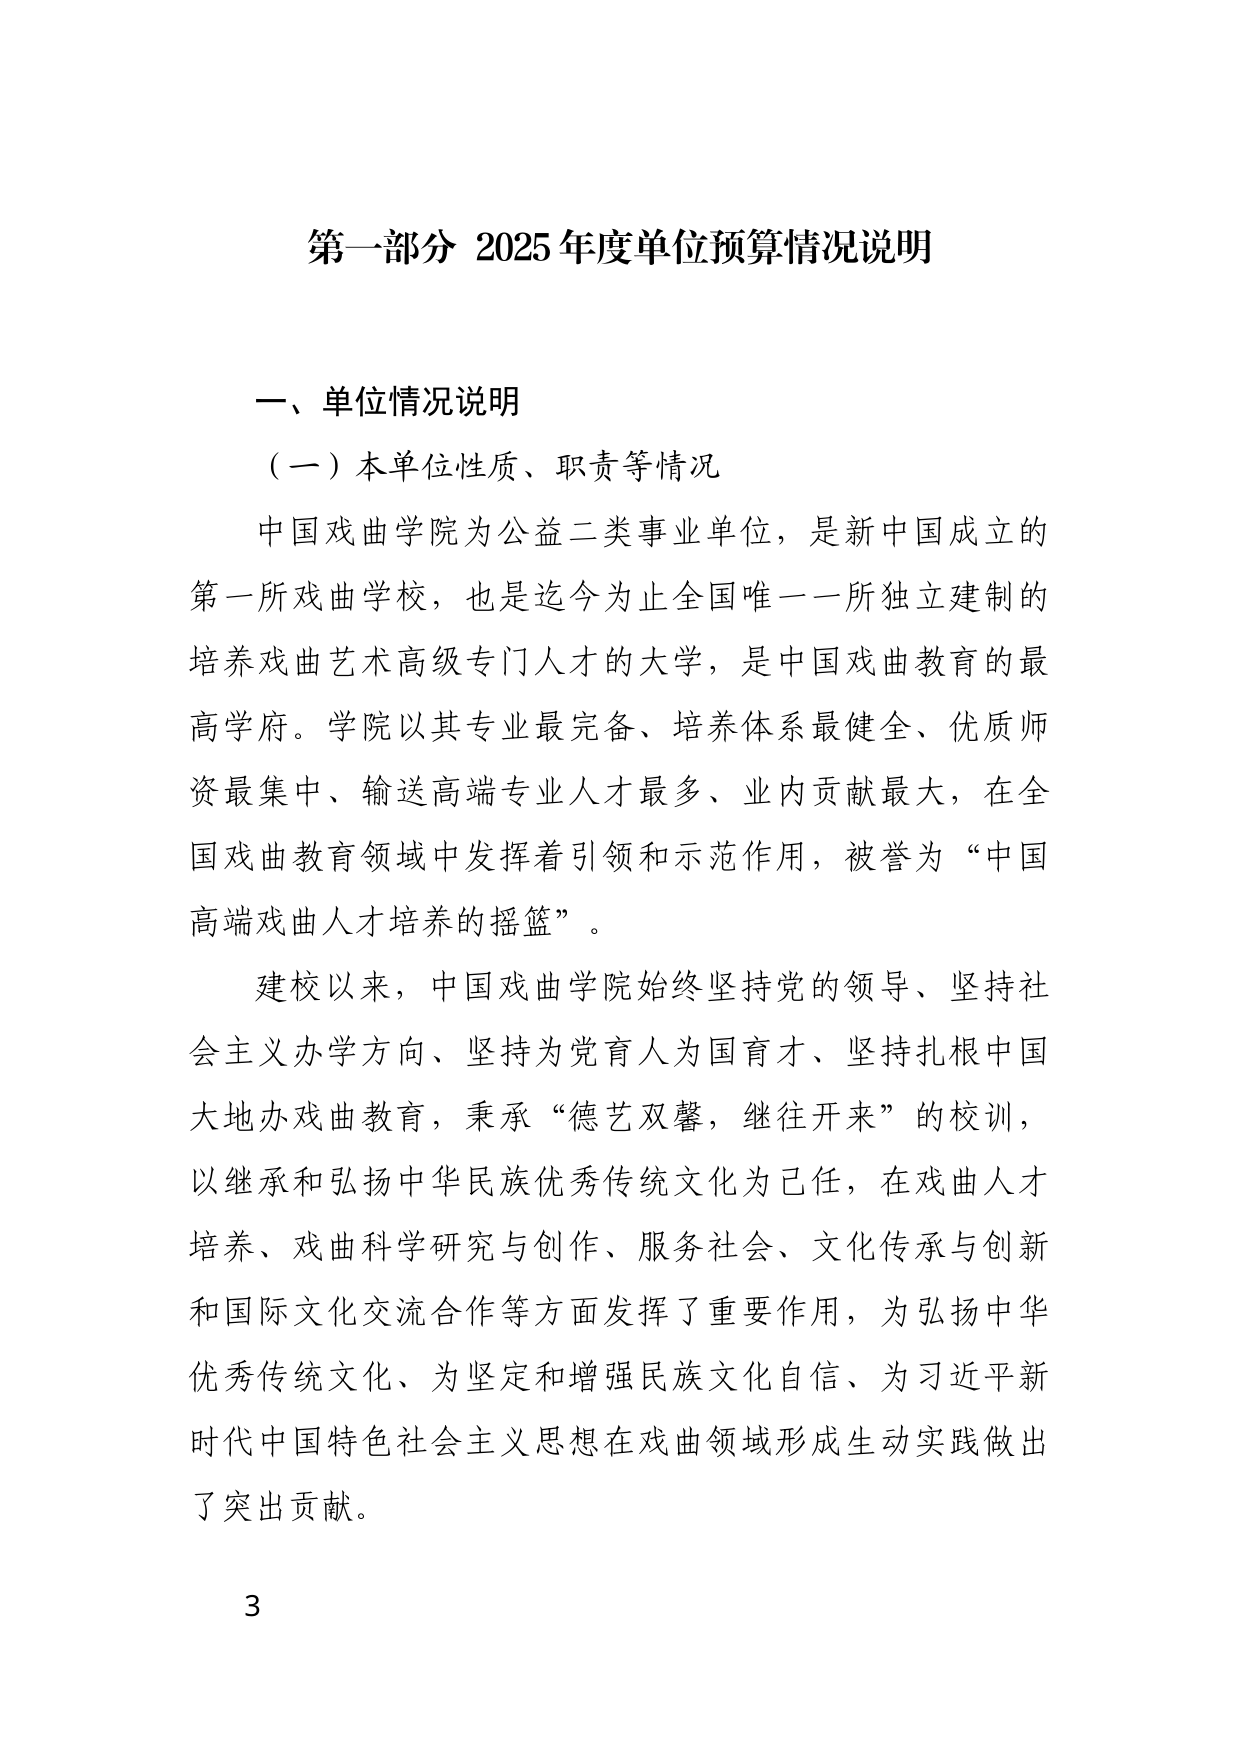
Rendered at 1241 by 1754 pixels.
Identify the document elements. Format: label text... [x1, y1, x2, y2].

text 中国戏曲学院为公益二类事业单位，是新中国成立的第一所戏曲学校，也是迄今为止全国唯一一所独立建制的培养戏曲艺术高级专门人才的大学，是中国戏曲教育的最高学府。学院以其专业最完备、培养体系最健全、优质师资最集中、输送高端专业人才最多、业内贡献最大，在全国戏曲教育领域中发挥着引领和示范作用，被誉为“中国高端戏曲人才培养的摇篮”。 [187, 497, 1053, 952]
text 第一部分 2025年度单位预算情况说明 [187, 218, 1053, 283]
text 建校以来，中国戏曲学院始终坚持党的领导、坚持社会主义办学方向、坚持为党育人为国育才、坚持扎根中国大地办戏曲教育，秉承“德艺双馨，继往开来”的校训，以继承和弘扬中华民族优秀传统文化为己任，在戏曲人才培养、戏曲科学研究与创作、服务社会、文化传承与创新和国际文化交流合作等方面发挥了重要作用，为弘扬中华优秀传统文化、为坚定和增强民族文化自信、为习近平新时代中国特色社会主义思想在戏曲领域形成生动实践做出了突出贡献。 [187, 952, 1053, 1537]
text （一）本单位性质、职责等情况 [187, 432, 1053, 497]
text 一、单位情况说明 [187, 367, 1053, 432]
